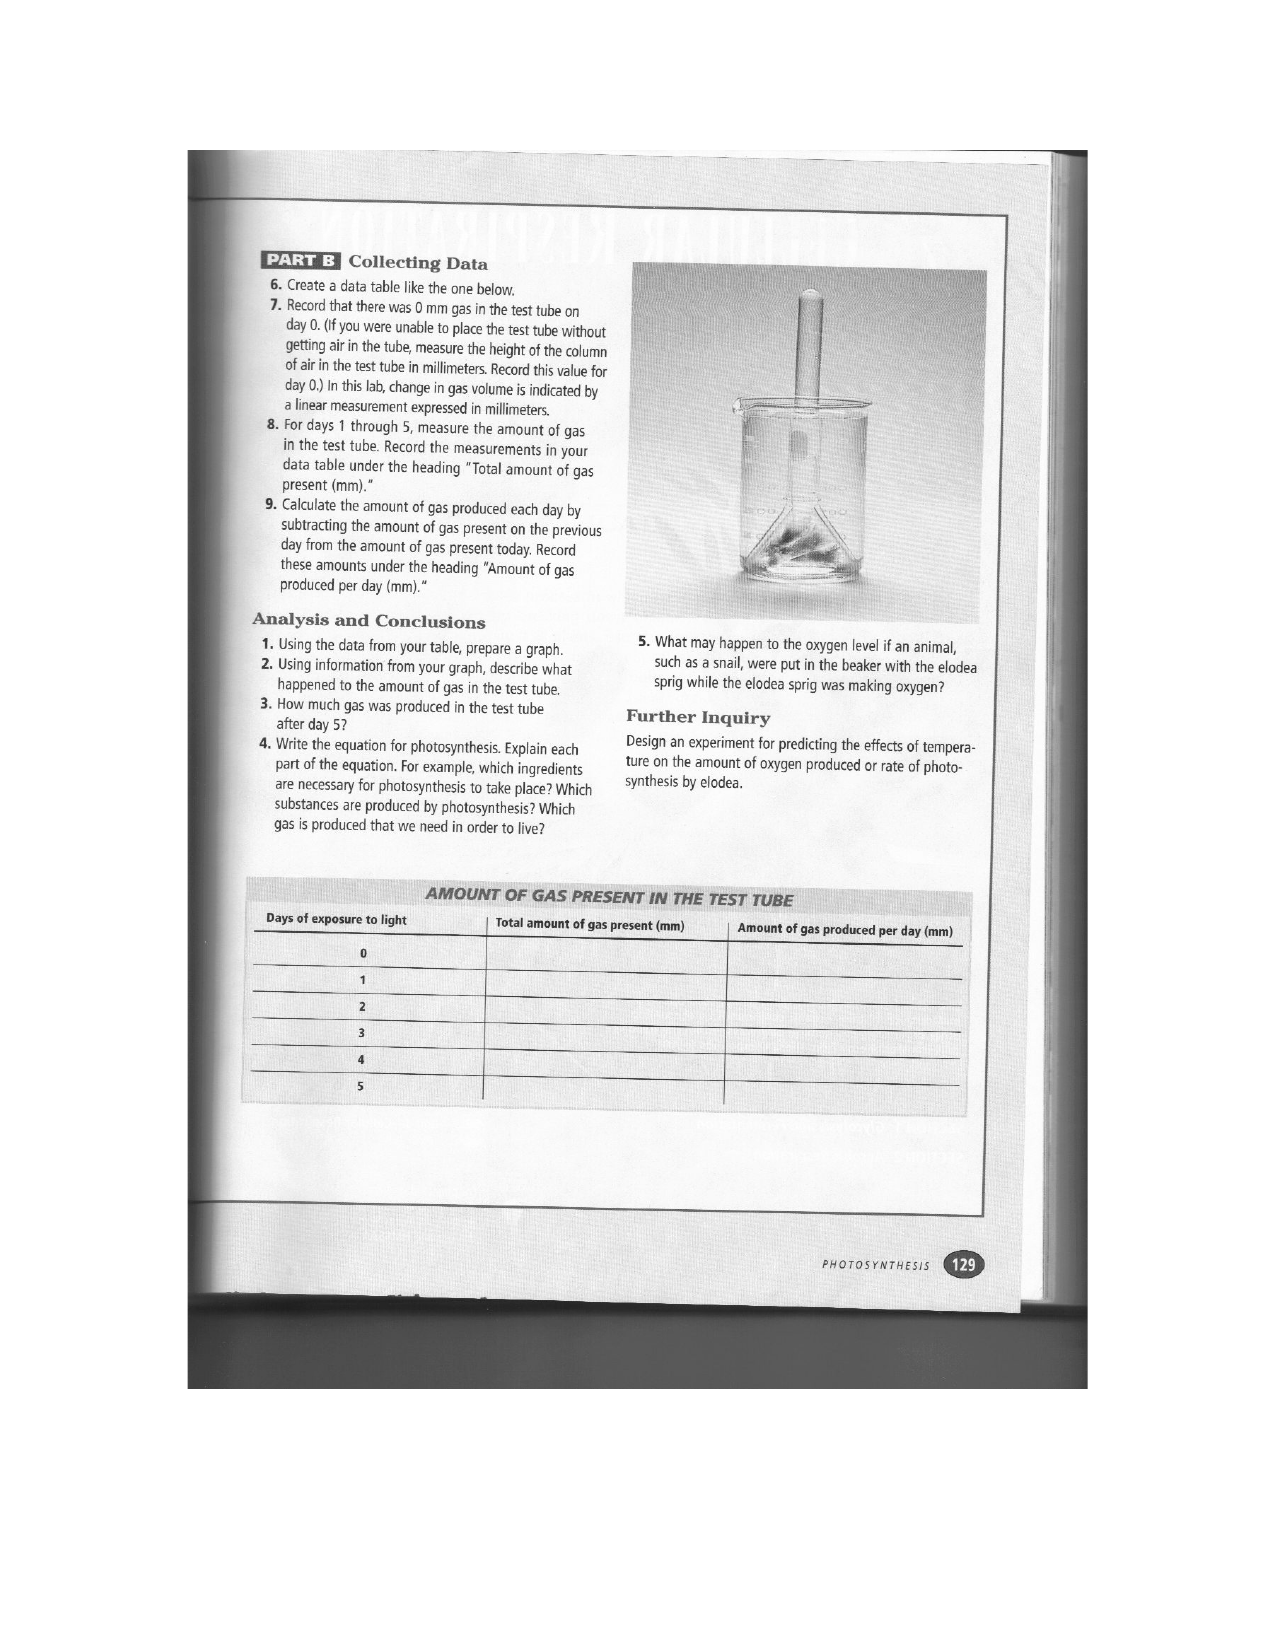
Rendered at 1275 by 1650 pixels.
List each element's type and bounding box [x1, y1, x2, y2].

picture [187, 150, 1088, 1389]
